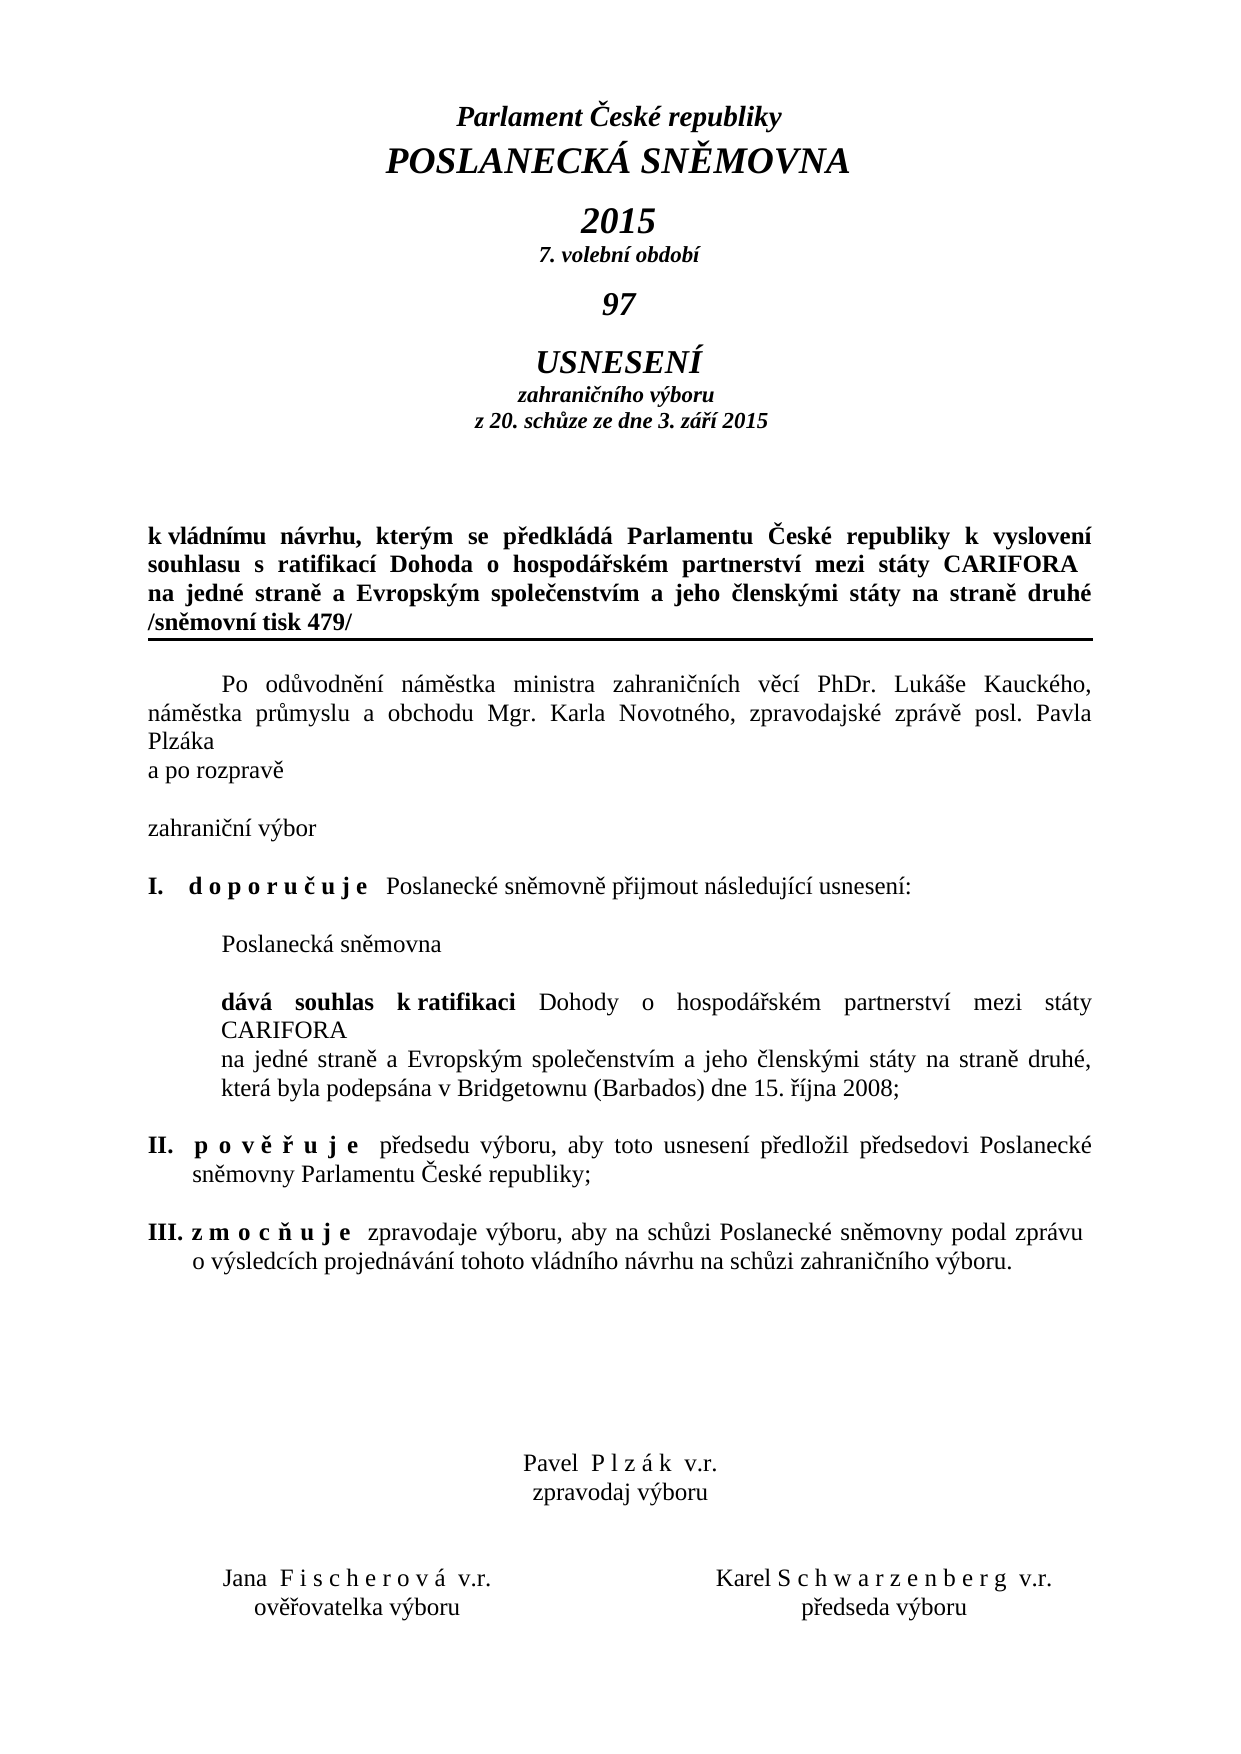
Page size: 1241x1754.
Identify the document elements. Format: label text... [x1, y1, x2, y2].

text 2015 [148, 198, 1093, 242]
table_header Karel S c h w a r z e n b e r g v.r. předseda výboru [660, 1564, 1107, 1621]
table_header Pavel P l z á k v.r. [148, 1449, 1093, 1477]
text POSLANECKÁ SNĚMOVNA [148, 139, 1093, 182]
text I. d o p o r u č u j e Poslanecké sněmovně přijmout následující usnesení: [148, 871, 1093, 900]
text 97 [148, 284, 1093, 323]
text 7. volební období [148, 242, 1093, 268]
text III. z m o c ň u j e zpravodaje výboru, aby na schůzi Poslanecké sněmovny podal zprávu o výsledcích projednávání tohoto vládního návrhu na schůzi zahraničního výboru. [148, 1217, 1093, 1275]
text dává souhlas k ratifikaci Dohody o hospodářském partnerství mezi státy CARIFORA na jedné straně a Evropským společenstvím a jeho členskými státy na straně druhé, která byla podepsána v Bridgetownu (Barbados) dne 15. října 2008; [221, 987, 1093, 1102]
text Po odůvodnění náměstka ministra zahraničních věcí PhDr. Lukáše Kauckého, náměstka průmyslu a obchodu Mgr. Karla Novotného, zpravodajské zprávě posl. Pavla Plzáka a po rozpravě [148, 669, 1093, 784]
subtitle Parlament České republiky [148, 99, 1093, 132]
text Poslanecká sněmovna [221, 929, 1093, 958]
text zahraniční výbor [148, 813, 1093, 842]
table_cell zpravodaj výboru [148, 1477, 1093, 1506]
text II. p o v ě ř u j e předsedu výboru, aby toto usnesení předložil předsedovi Poslanecké sněmovny Parlamentu České republiky; [148, 1131, 1093, 1188]
text k vládnímu návrhu, kterým se předkládá Parlamentu České republiky k vyslovení souhlasu s ratifikací Dohoda o hospodářském partnerství mezi státy CARIFORA na jedné straně a Evropským společenstvím a jeho členskými státy na straně druhé /sněmovní tisk 479/ [148, 521, 1093, 638]
table_header Jana F i s c h e r o v á v.r. ověřovatelka výboru [148, 1564, 660, 1621]
text zahraničního výboru z 20. schůze ze dne 3. září 2015 [148, 381, 1093, 434]
text USNESENÍ [148, 343, 1093, 381]
